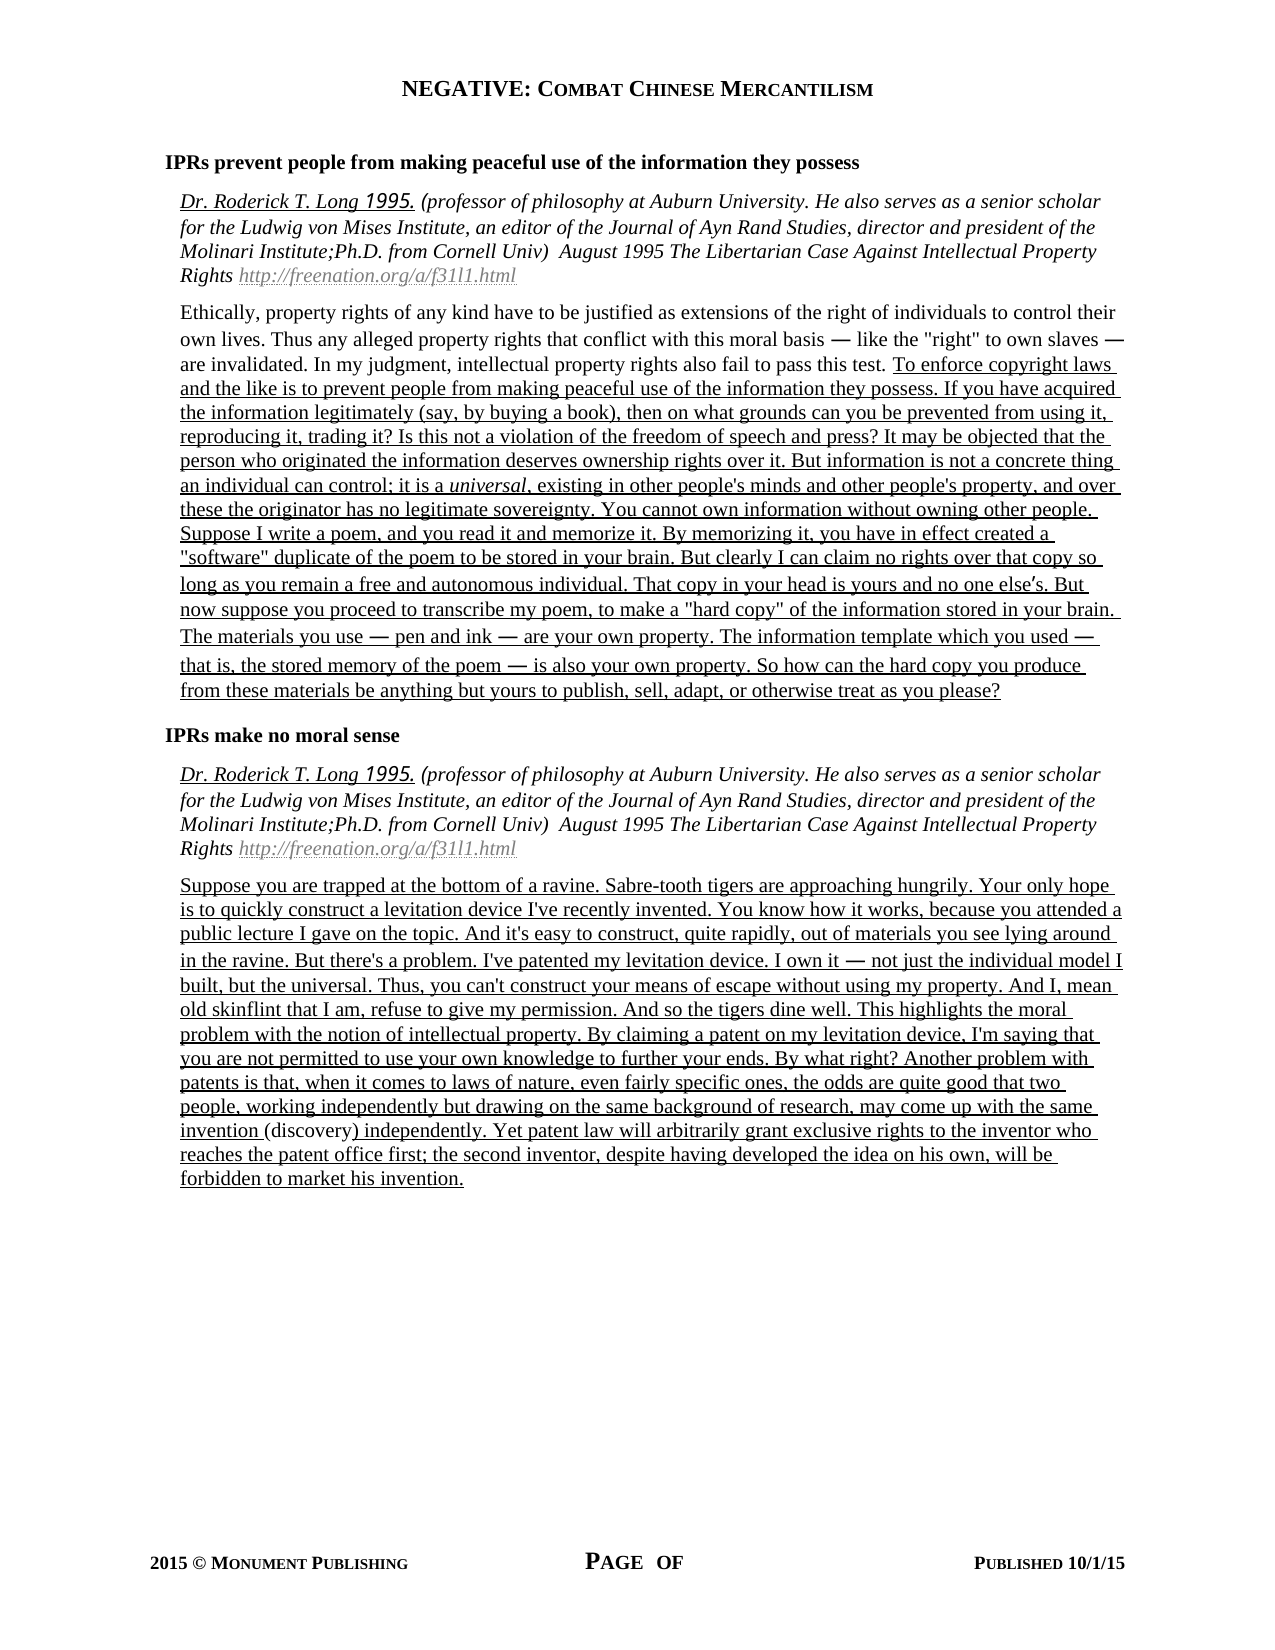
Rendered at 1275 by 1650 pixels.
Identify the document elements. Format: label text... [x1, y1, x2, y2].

text IPRs prevent people from making peaceful use of the information they possess [165, 150, 1125, 174]
text Ethically, property rights of any kind have to be justified as extensions of the right of individuals to control their own lives. Thus any alleged property rights that conflict with this moral basis — like the "right" to own slaves — are invalidated. In my judgment, intellectual property rights also fail to pass this test. To enforce copyright laws and the like is to prevent people from making peaceful use of the information they possess. If you have acquired the information legitimately (say, by buying a book), then on what grounds can you be prevented from using it, reproducing it, trading it? Is this not a violation of the freedom of speech and press? It may be objected that the person who originated the information deserves ownership rights over it. But information is not a concrete thing an individual can control; it is a universal, existing in other people's minds and other people's property, and over these the originator has no legitimate sovereignty. You cannot own information without owning other people. Suppose I write a poem, and you read it and memorize it. By memorizing it, you have in effect created a "software" duplicate of the poem to be stored in your brain. But clearly I can claim no rights over that copy so long as you remain a free and autonomous individual. That copy in your head is yours and no one else’s. But now suppose you proceed to transcribe my poem, to make a "hard copy" of the information stored in your brain. The materials you use — pen and ink — are your own property. The information template which you used — that is, the stored memory of the poem — is also your own property. So how can the hard copy you produce from these materials be anything but yours to publish, sell, adapt, or otherwise treat as you please? [180, 300, 1125, 702]
text Dr. Roderick T. Long 1995. (professor of philosophy at Auburn University. He also serves as a senior scholar for the Ludwig von Mises Institute, an editor of the Journal of Ayn Rand Studies, director and president of the Molinari Institute;Ph.D. from Cornell Univ) August 1995 The Libertarian Case Against Intellectual Property Rights http://freenation.org/a/f31l1.html [180, 187, 1125, 287]
text Dr. Roderick T. Long 1995. (professor of philosophy at Auburn University. He also serves as a senior scholar for the Ludwig von Mises Institute, an editor of the Journal of Ayn Rand Studies, director and president of the Molinari Institute;Ph.D. from Cornell Univ) August 1995 The Libertarian Case Against Intellectual Property Rights http://freenation.org/a/f31l1.html [180, 759, 1125, 860]
text Suppose you are trapped at the bottom of a ravine. Sabre-tooth tigers are approaching hungrily. Your only hope is to quickly construct a levitation device I've recently invented. You know how it works, because you attended a public lecture I gave on the topic. And it's easy to construct, quite rapidly, out of materials you see lying around in the ravine. But there's a problem. I've patented my levitation device. I own it — not just the individual model I built, but the universal. Thus, you can't construct your means of escape without using my property. And I, mean old skinflint that I am, refuse to give my permission. And so the tigers dine well. This highlights the moral problem with the notion of intellectual property. By claiming a patent on my levitation device, I'm saying that you are not permitted to use your own knowledge to further your ends. By what right? Another problem with patents is that, when it comes to laws of nature, even fairly specific ones, the odds are quite good that two people, working independently but drawing on the same background of research, may come up with the same invention (discovery) independently. Yet patent law will arbitrarily grant exclusive rights to the inventor who reaches the patent office first; the second inventor, despite having developed the idea on his own, will be forbidden to market his invention. [180, 873, 1125, 1190]
text IPRs make no moral sense [165, 723, 1125, 747]
